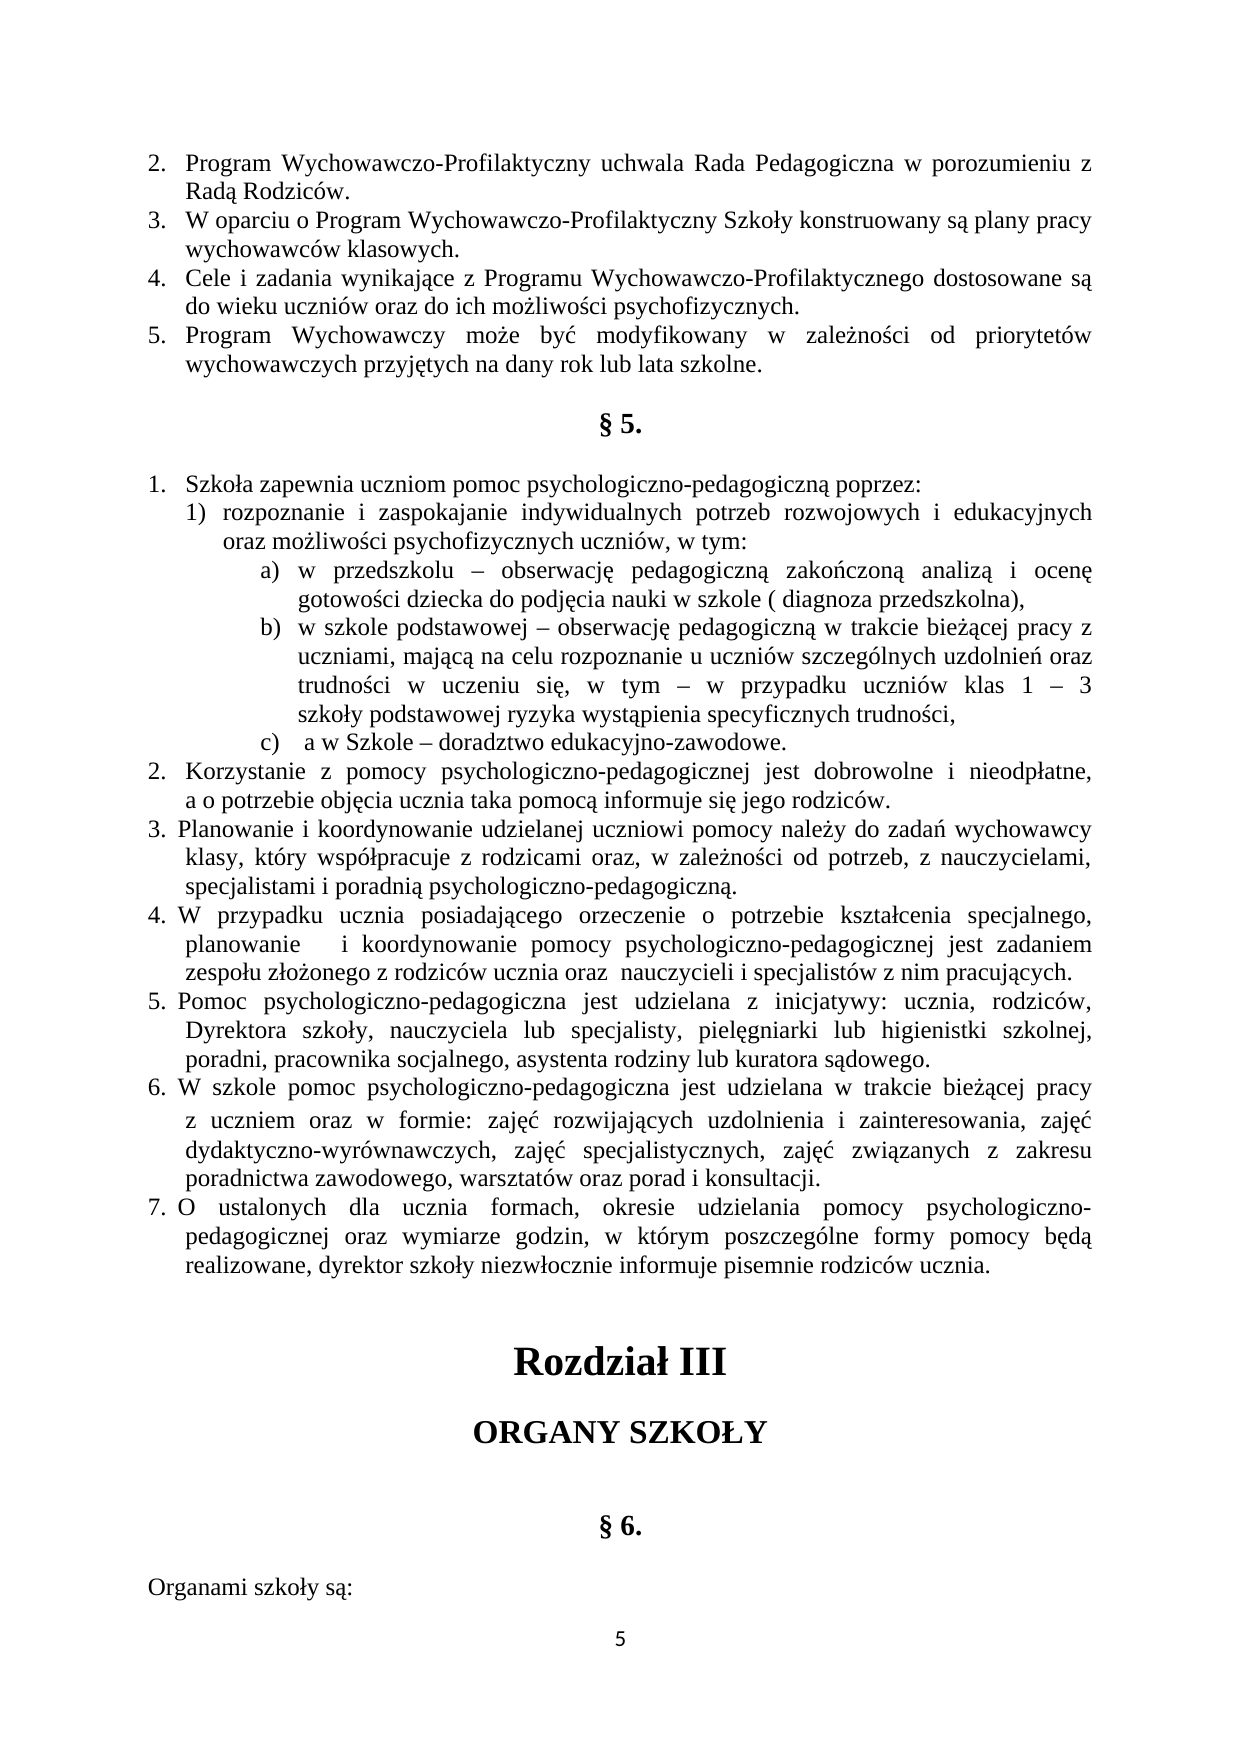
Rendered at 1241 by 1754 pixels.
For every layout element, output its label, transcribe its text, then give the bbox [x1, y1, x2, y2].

list W oparciu o Program Wychowawczo-Profilaktyczny Szkoły konstruowany są plany pracy wychowawców klasowych. [148, 205, 1093, 263]
list w przedszkolu – obserwację pedagogiczną zakończoną analizą i ocenę gotowości dziecka do podjęcia nauki w szkole ( diagnoza przedszkolna), [260, 555, 1093, 612]
list Korzystanie z pomocy psychologiczno-pedagogicznej jest dobrowolne i nieodpłatne, a o potrzebie objęcia ucznia taka pomocą informuje się jego rodziców. [148, 756, 1093, 814]
list O ustalonych dla ucznia formach, okresie udzielania pomocy psychologiczno-pedagogicznej oraz wymiarze godzin, w którym poszczególne formy pomocy będą realizowane, dyrektor szkoły niezwłocznie informuje pisemnie rodziców ucznia. [148, 1192, 1093, 1278]
list W przypadku ucznia posiadającego orzeczenie o potrzebie kształcenia specjalnego, planowanie i koordynowanie pomocy psychologiczno-pedagogicznej jest zadaniem zespołu złożonego z rodziców ucznia oraz nauczycieli i specjalistów z nim pracujących. [148, 900, 1093, 986]
text § 5. [148, 406, 1093, 440]
list Planowanie i koordynowanie udzielanej uczniowi pomocy należy do zadań wychowawcy klasy, który współpracuje z rodzicami oraz, w zależności od potrzeb, z nauczycielami, specjalistami i poradnią psychologiczno-pedagogiczną. [148, 814, 1093, 900]
list Szkoła zapewnia uczniom pomoc psychologiczno-pedagogiczną poprzez: [148, 469, 1093, 497]
list W szkole pomoc psychologiczno-pedagogiczna jest udzielana w trakcie bieżącej pracy z uczniem oraz w formie: zajęć rozwijających uzdolnienia i zainteresowania, zajęć dydaktyczno-wyrównawczych, zajęć specjalistycznych, zajęć związanych z zakresu poradnictwa zawodowego, warsztatów oraz porad i konsultacji. [148, 1072, 1093, 1192]
text Organami szkoły są: [148, 1572, 1093, 1600]
list Pomoc psychologiczno-pedagogiczna jest udzielana z inicjatywy: ucznia, rodziców, Dyrektora szkoły, nauczyciela lub specjalisty, pielęgniarki lub higienistki szkolnej, poradni, pracownika socjalnego, asystenta rodziny lub kuratora sądowego. [148, 986, 1093, 1072]
list rozpoznanie i zaspokajanie indywidualnych potrzeb rozwojowych i edukacyjnych oraz możliwości psychofizycznych uczniów, w tym: [185, 497, 1093, 555]
text Rozdział III [148, 1336, 1093, 1384]
list Cele i zadania wynikające z Programu Wychowawczo-Profilaktycznego dostosowane są do wieku uczniów oraz do ich możliwości psychofizycznych. [148, 263, 1093, 320]
list a w Szkole – doradztwo edukacyjno-zawodowe. [260, 727, 1093, 756]
list Program Wychowawczy może być modyfikowany w zależności od priorytetów wychowawczych przyjętych na dany rok lub lata szkolne. [148, 320, 1093, 378]
text Organy Szkoły [148, 1413, 1093, 1451]
list Program Wychowawczo-Profilaktyczny uchwala Rada Pedagogiczna w porozumieniu z Radą Rodziców. [148, 148, 1093, 205]
list w szkole podstawowej – obserwację pedagogiczną w trakcie bieżącej pracy z uczniami, mającą na celu rozpoznanie u uczniów szczególnych uzdolnień oraz trudności w uczeniu się, w tym – w przypadku uczniów klas 1 – 3 szkoły podstawowej ryzyka wystąpienia specyficznych trudności, [260, 612, 1093, 727]
text § 6. [148, 1508, 1093, 1542]
